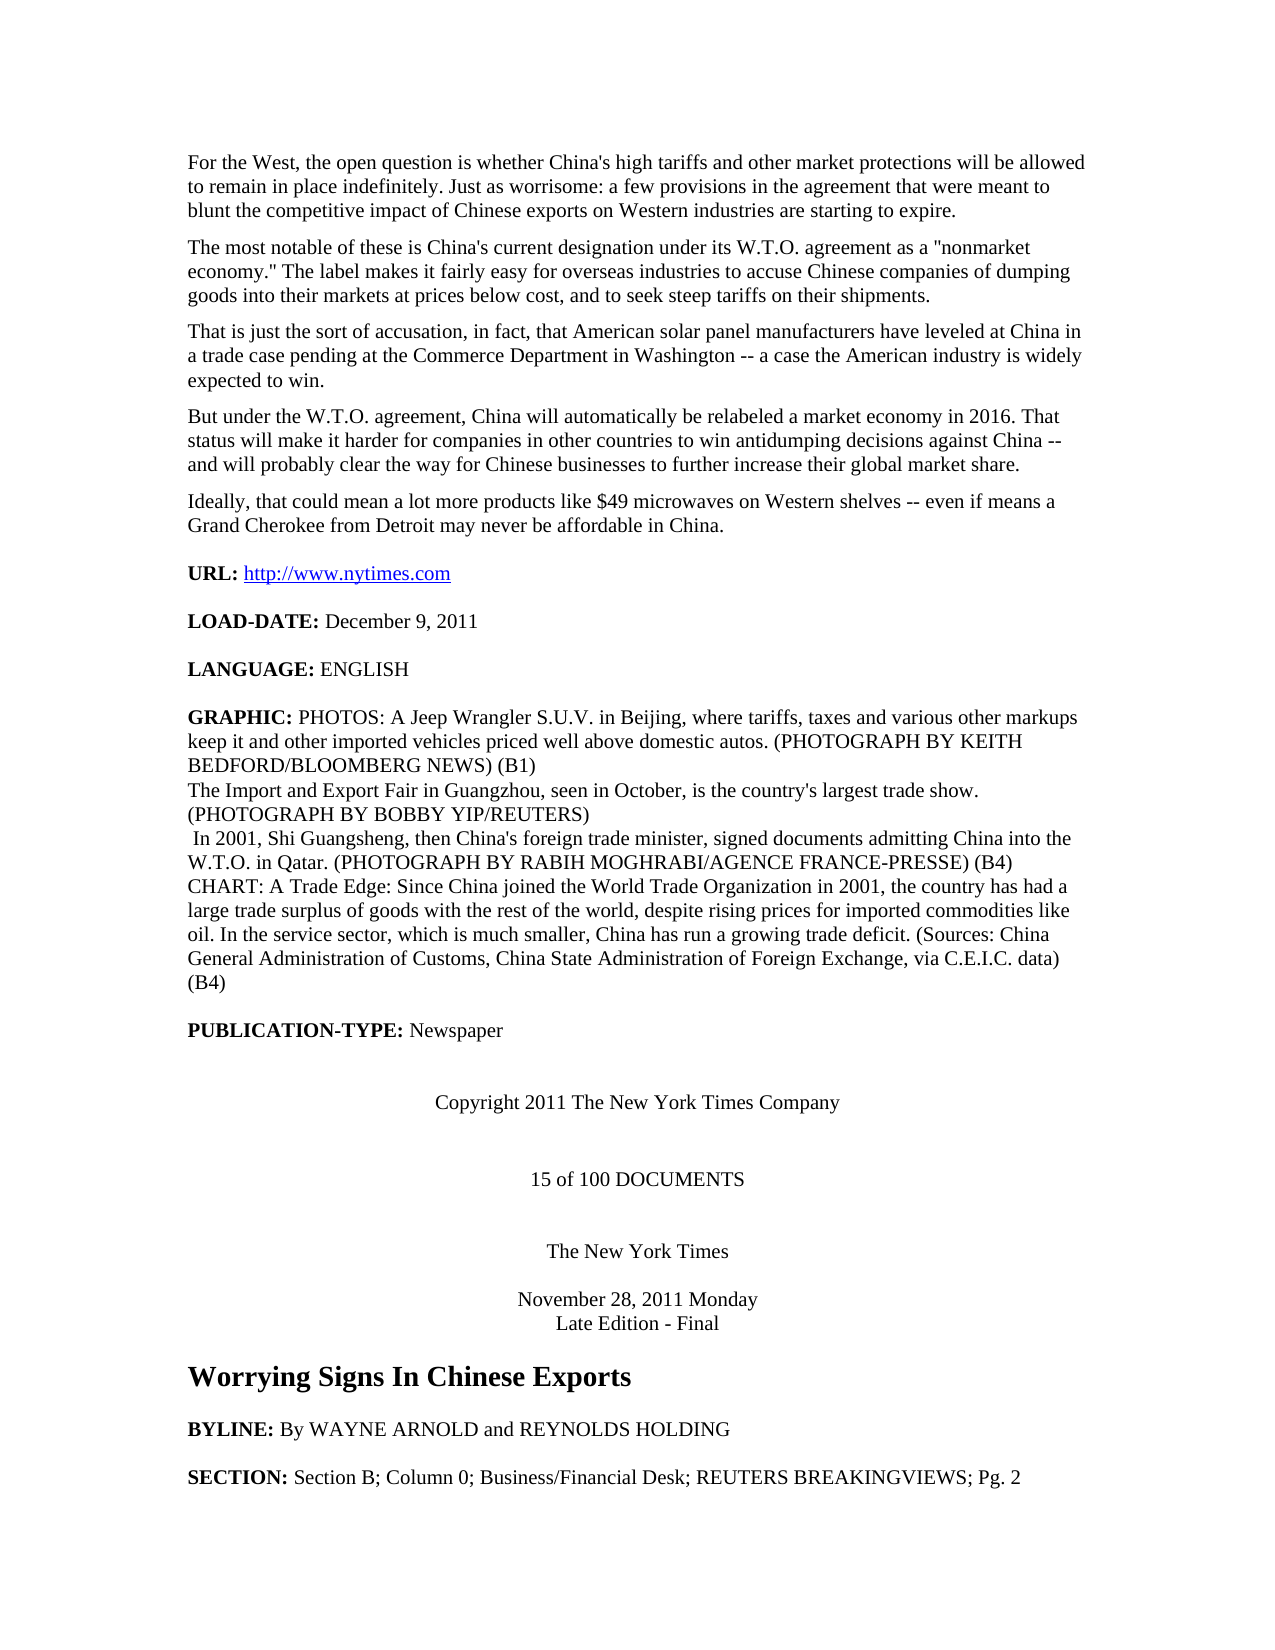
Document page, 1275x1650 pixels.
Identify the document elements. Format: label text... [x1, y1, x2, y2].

text LOAD-DATE: December 9, 2011 [187, 609, 1087, 633]
text URL: http://www.nytimes.com [187, 561, 1087, 585]
text Worrying Signs In Chinese Exports [187, 1359, 1087, 1392]
text PUBLICATION-TYPE: Newspaper [187, 1018, 1087, 1042]
text GRAPHIC: PHOTOS: A Jeep Wrangler S.U.V. in Beijing, where tariffs, taxes and various other markups keep it and other imported vehicles priced well above domestic autos. (PHOTOGRAPH BY KEITH BEDFORD/BLOOMBERG NEWS) (B1) [187, 705, 1087, 777]
text 15 of 100 DOCUMENTS [187, 1166, 1087, 1191]
text SECTION: Section B; Column 0; Business/Financial Desk; REUTERS BREAKINGVIEWS; Pg. 2 [187, 1465, 1087, 1489]
text That is just the sort of accusation, in fact, that American solar panel manufacturers have leveled at China in a trade case pending at the Commerce Department in Washington -- a case the American industry is widely expected to win. [187, 319, 1087, 392]
text The Import and Export Fair in Guangzhou, seen in October, is the country's largest trade show. (PHOTOGRAPH BY BOBBY YIP/REUTERS) [187, 777, 1087, 826]
text For the West, the open question is whether China's high tariffs and other market protections will be allowed to remain in place indefinitely. Just as worrisome: a few provisions in the agreement that were meant to blunt the competitive impact of Chinese exports on Western industries are starting to expire. [187, 150, 1087, 222]
text The New York Times [187, 1239, 1087, 1263]
text In 2001, Shi Guangsheng, then China's foreign trade minister, signed documents admitting China into the W.T.O. in Qatar. (PHOTOGRAPH BY RABIH MOGHRABI/AGENCE FRANCE-PRESSE) (B4) CHART: A Trade Edge: Since China joined the World Trade Organization in 2001, the country has had a large trade surplus of goods with the rest of the world, despite rising prices for imported commodities like oil. In the service sector, which is much smaller, China has run a growing trade deficit. (Sources: China General Administration of Customs, China State Administration of Foreign Exchange, via C.E.I.C. data) (B4) [187, 826, 1087, 994]
text LANGUAGE: ENGLISH [187, 657, 1087, 681]
text Ideally, that could mean a lot more products like $49 microwaves on Western shelves -- even if means a Grand Cherokee from Detroit may never be affordable in China. [187, 489, 1087, 537]
text BYLINE: By WAYNE ARNOLD and REYNOLDS HOLDING [187, 1417, 1087, 1441]
text Late Edition - Final [312, 1311, 962, 1335]
text But under the W.T.O. agreement, China will automatically be relabeled a market economy in 2016. That status will make it harder for companies in other countries to win antidumping decisions against China -- and will probably clear the way for Chinese businesses to further increase their global market share. [187, 404, 1087, 476]
text November 28, 2011 Monday [312, 1287, 962, 1311]
text The most notable of these is China's current designation under its W.T.O. agreement as a ''nonmarket economy.'' The label makes it fairly easy for overseas industries to accuse Chinese companies of dumping goods into their markets at prices below cost, and to seek steep tariffs on their shipments. [187, 235, 1087, 307]
text Copyright 2011 The New York Times Company [187, 1090, 1087, 1114]
